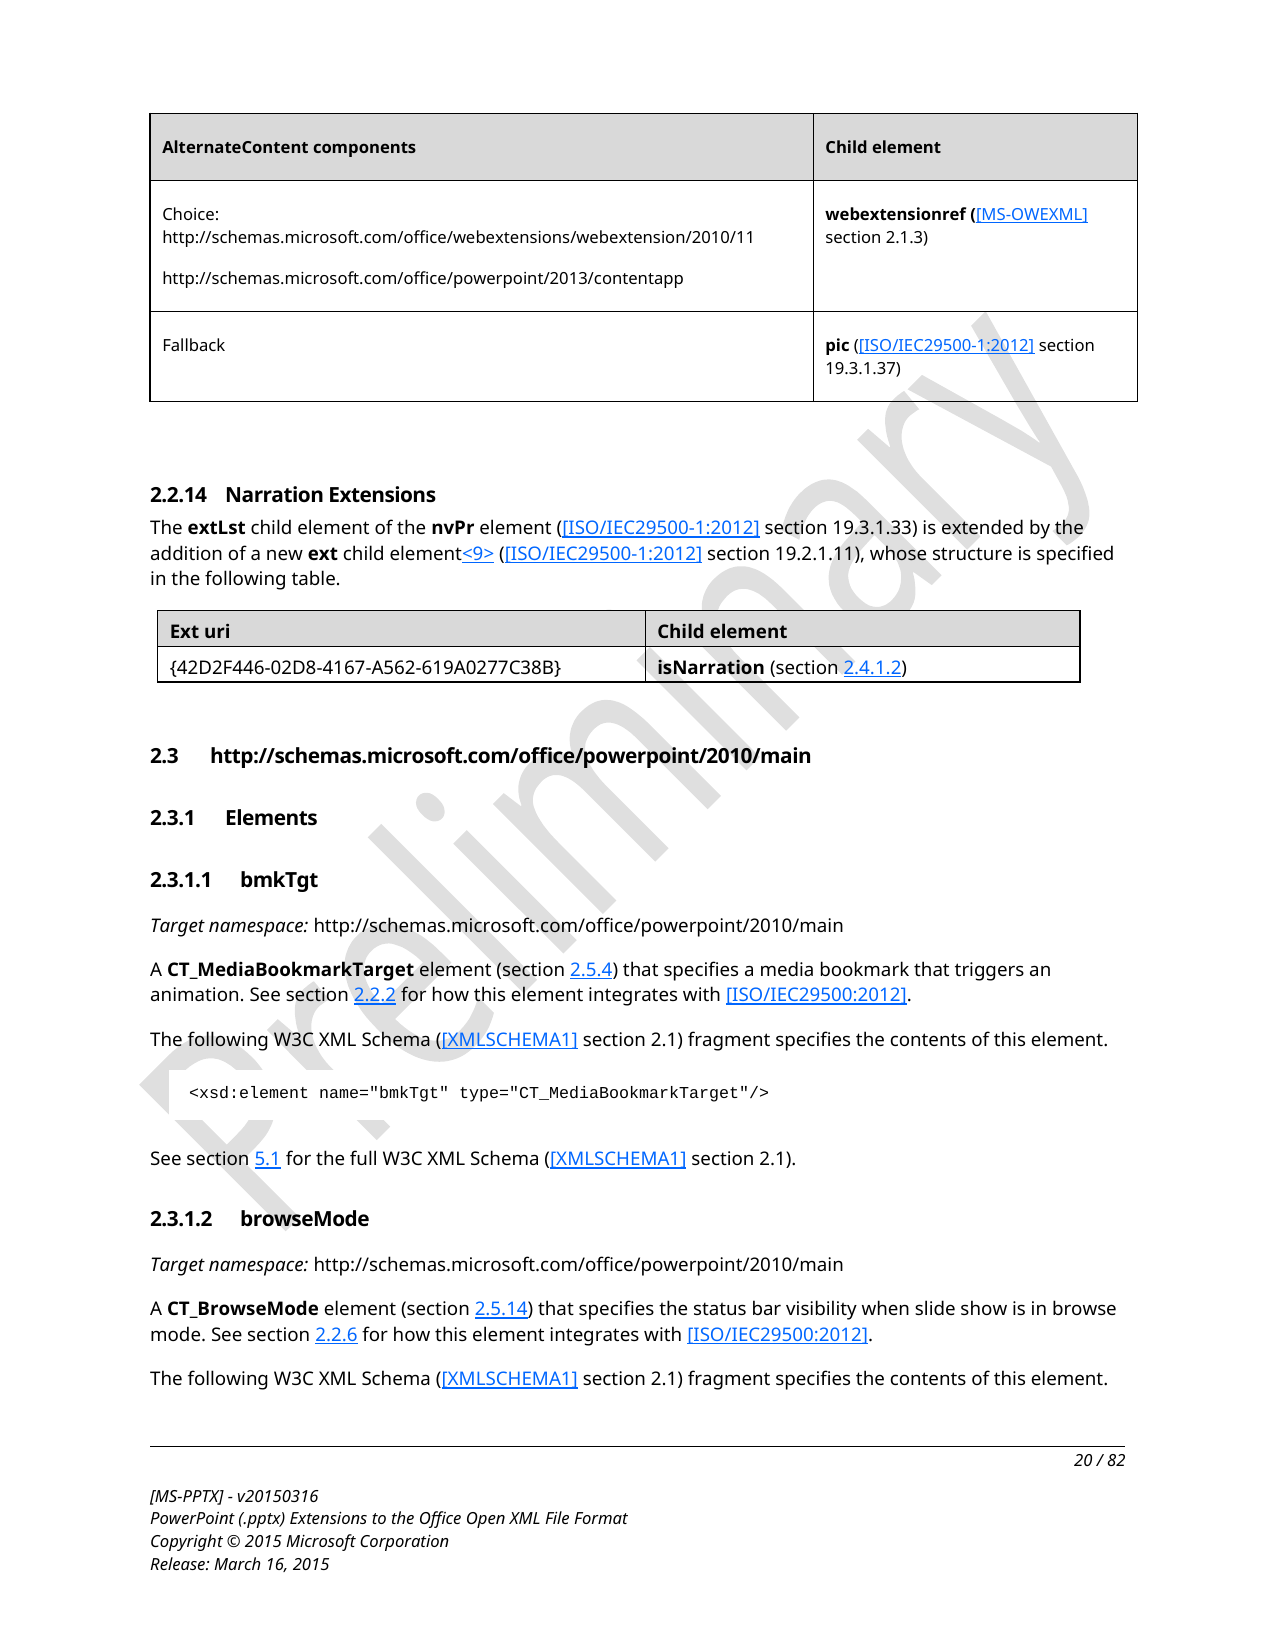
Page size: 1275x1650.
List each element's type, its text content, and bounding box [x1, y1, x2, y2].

text See section 5.1 for the full W3C XML Schema ([XMLSCHEMA1] section 2.1). [150, 1145, 1125, 1171]
text Target namespace: http://schemas.microsoft.com/office/powerpoint/2010/main [150, 912, 1125, 937]
subtitle http://schemas.microsoft.com/office/powerpoint/2010/main [150, 741, 1125, 770]
table_cell webextensionref ([MS-OWEXML] section 2.1.3) [814, 181, 1137, 311]
table_cell {42D2F446-02D8-4167-A562-619A0277C38B} [158, 647, 645, 681]
subtitle Elements [150, 803, 1125, 831]
table_cell Fallback [151, 312, 813, 401]
text The following W3C XML Schema ([XMLSCHEMA1] section 2.1) fragment specifies the contents of this element. [150, 1026, 1125, 1052]
table_cell Choice: http://schemas.microsoft.com/office/webextensions/webextension/2010/11 http://schemas.microsoft.com/office/powerpoint/2013/contentapp [151, 181, 813, 311]
text The extLst child element of the nvPr element ([ISO/IEC29500-1:2012] section 19.3.1.33) is extended by the addition of a new ext child element<9> ([ISO/IEC29500-1:2012] section 19.2.1.11), whose structure is specified in the following table. [150, 514, 1119, 591]
text A CT_MediaBookmarkTarget element (section 2.5.4) that specifies a media bookmark that triggers an animation. See section 2.2.2 for how this element integrates with [ISO/IEC29500:2012]. [150, 956, 1125, 1007]
subtitle Narration Extensions [150, 480, 1125, 508]
text A CT_BrowseMode element (section 2.5.14) that specifies the status bar visibility when slide show is in browse mode. See section 2.2.6 for how this element integrates with [ISO/IEC29500:2012]. [150, 1296, 1125, 1347]
table_header Ext uri [158, 611, 645, 646]
table_header Child element [646, 611, 1079, 646]
table_cell pic ([ISO/IEC29500-1:2012] section 19.3.1.37) [814, 312, 1137, 401]
subtitle browseMode [150, 1204, 1125, 1233]
text Target namespace: http://schemas.microsoft.com/office/powerpoint/2010/main [150, 1251, 1125, 1277]
table_header AlternateContent components [151, 114, 813, 180]
table_cell isNarration (section 2.4.1.2) [646, 647, 1079, 681]
table_header Child element [814, 114, 1137, 180]
subtitle bmkTgt [150, 865, 1125, 893]
text The following W3C XML Schema ([XMLSCHEMA1] section 2.1) fragment specifies the contents of this element. [150, 1366, 1125, 1391]
text <xsd:element name="bmkTgt" type="CT_MediaBookmarkTarget"/> [175, 1077, 1137, 1114]
